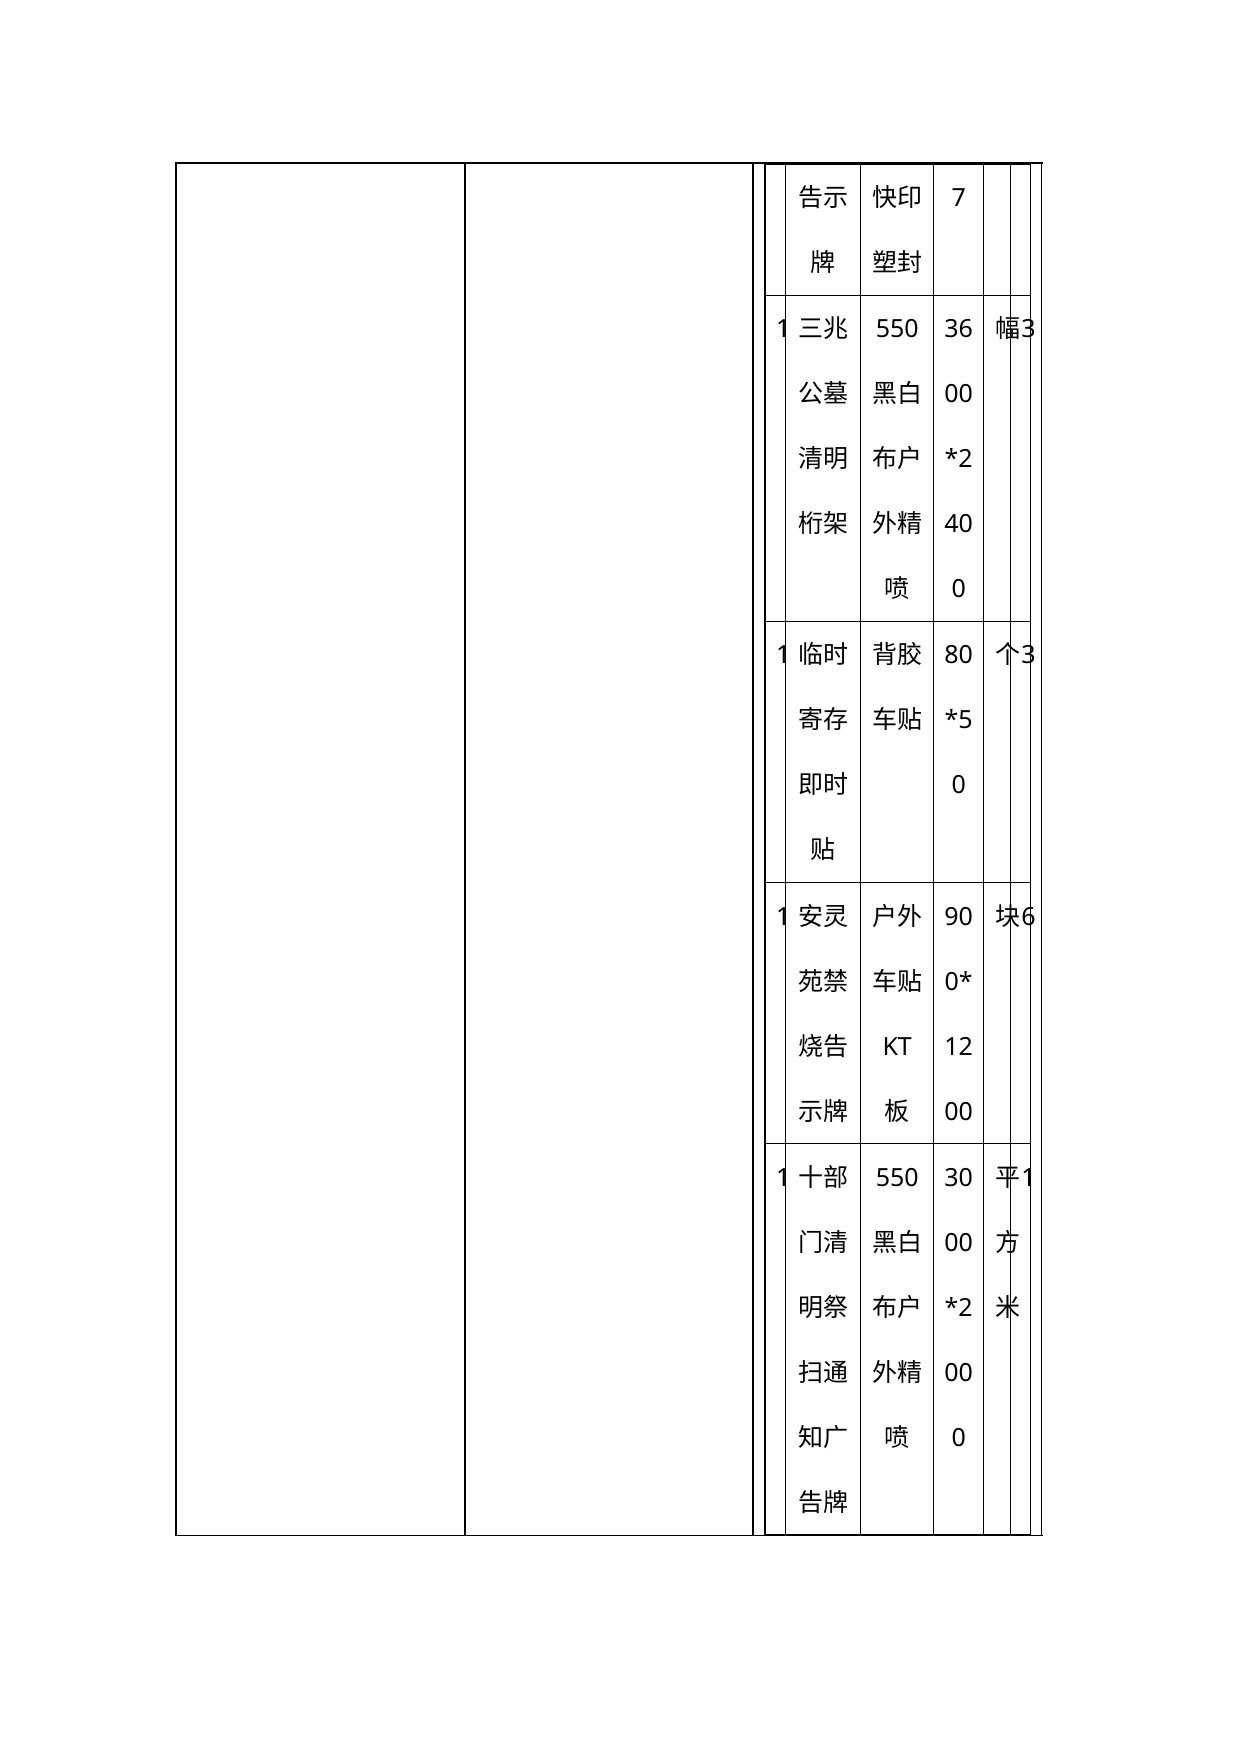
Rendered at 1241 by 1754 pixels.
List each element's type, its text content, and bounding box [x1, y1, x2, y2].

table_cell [861, 165, 933, 295]
table_cell 一、展板内容： 备注：以上费用含设计、安装、运输 二、标识标牌内容： [1011, 296, 1030, 621]
table_cell 一、展板内容： 备注：以上费用含设计、安装、运输 二、标识标牌内容： [786, 883, 860, 1143]
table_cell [1011, 1144, 1030, 1534]
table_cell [1011, 165, 1030, 295]
table_cell 一、展板内容： 备注：以上费用含设计、安装、运输 二、标识标牌内容： [766, 296, 785, 621]
table_cell [466, 164, 752, 1535]
table_cell 一、展板内容： 备注：以上费用含设计、安装、运输 二、标识标牌内容： [766, 622, 785, 882]
table_cell 一、展板内容： 备注：以上费用含设计、安装、运输 二、标识标牌内容： [1011, 622, 1030, 882]
table_cell 一、展板内容： 备注：以上费用含设计、安装、运输 二、标识标牌内容： [861, 296, 933, 621]
table_cell 一、展板内容： 备注：以上费用含设计、安装、运输 二、标识标牌内容： [786, 622, 860, 882]
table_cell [984, 165, 1010, 295]
table_cell 一、展板内容： 备注：以上费用含设计、安装、运输 二、标识标牌内容： [984, 883, 1010, 1143]
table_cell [766, 165, 785, 295]
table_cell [754, 164, 764, 1535]
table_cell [766, 1144, 785, 1534]
table_cell 一、展板内容： 备注：以上费用含设计、安装、运输 二、标识标牌内容： [786, 296, 860, 621]
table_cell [934, 165, 983, 295]
table_cell 一、展板内容： 备注：以上费用含设计、安装、运输 二、标识标牌内容： [1011, 883, 1030, 1143]
table_cell 一、展板内容： 备注：以上费用含设计、安装、运输 二、标识标牌内容： [766, 883, 785, 1143]
table_cell 一、展板内容： 备注：以上费用含设计、安装、运输 二、标识标牌内容： [934, 883, 983, 1143]
table_cell 一、展板内容： 备注：以上费用含设计、安装、运输 二、标识标牌内容： [984, 622, 1010, 882]
table_cell 一、展板内容： 备注：以上费用含设计、安装、运输 二、标识标牌内容： [934, 296, 983, 621]
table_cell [861, 1144, 933, 1534]
table_cell 一、展板内容： 备注：以上费用含设计、安装、运输 二、标识标牌内容： [861, 883, 933, 1143]
table_cell 一、展板内容： 备注：以上费用含设计、安装、运输 二、标识标牌内容： [861, 622, 933, 882]
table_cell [984, 1144, 1010, 1534]
table_cell 1 [177, 164, 464, 1535]
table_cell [786, 165, 860, 295]
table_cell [786, 1144, 860, 1534]
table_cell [1031, 164, 1041, 1535]
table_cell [934, 1144, 983, 1534]
table_cell 一、展板内容： 备注：以上费用含设计、安装、运输 二、标识标牌内容： [984, 296, 1010, 621]
table_cell 一、展板内容： 备注：以上费用含设计、安装、运输 二、标识标牌内容： [934, 622, 983, 882]
